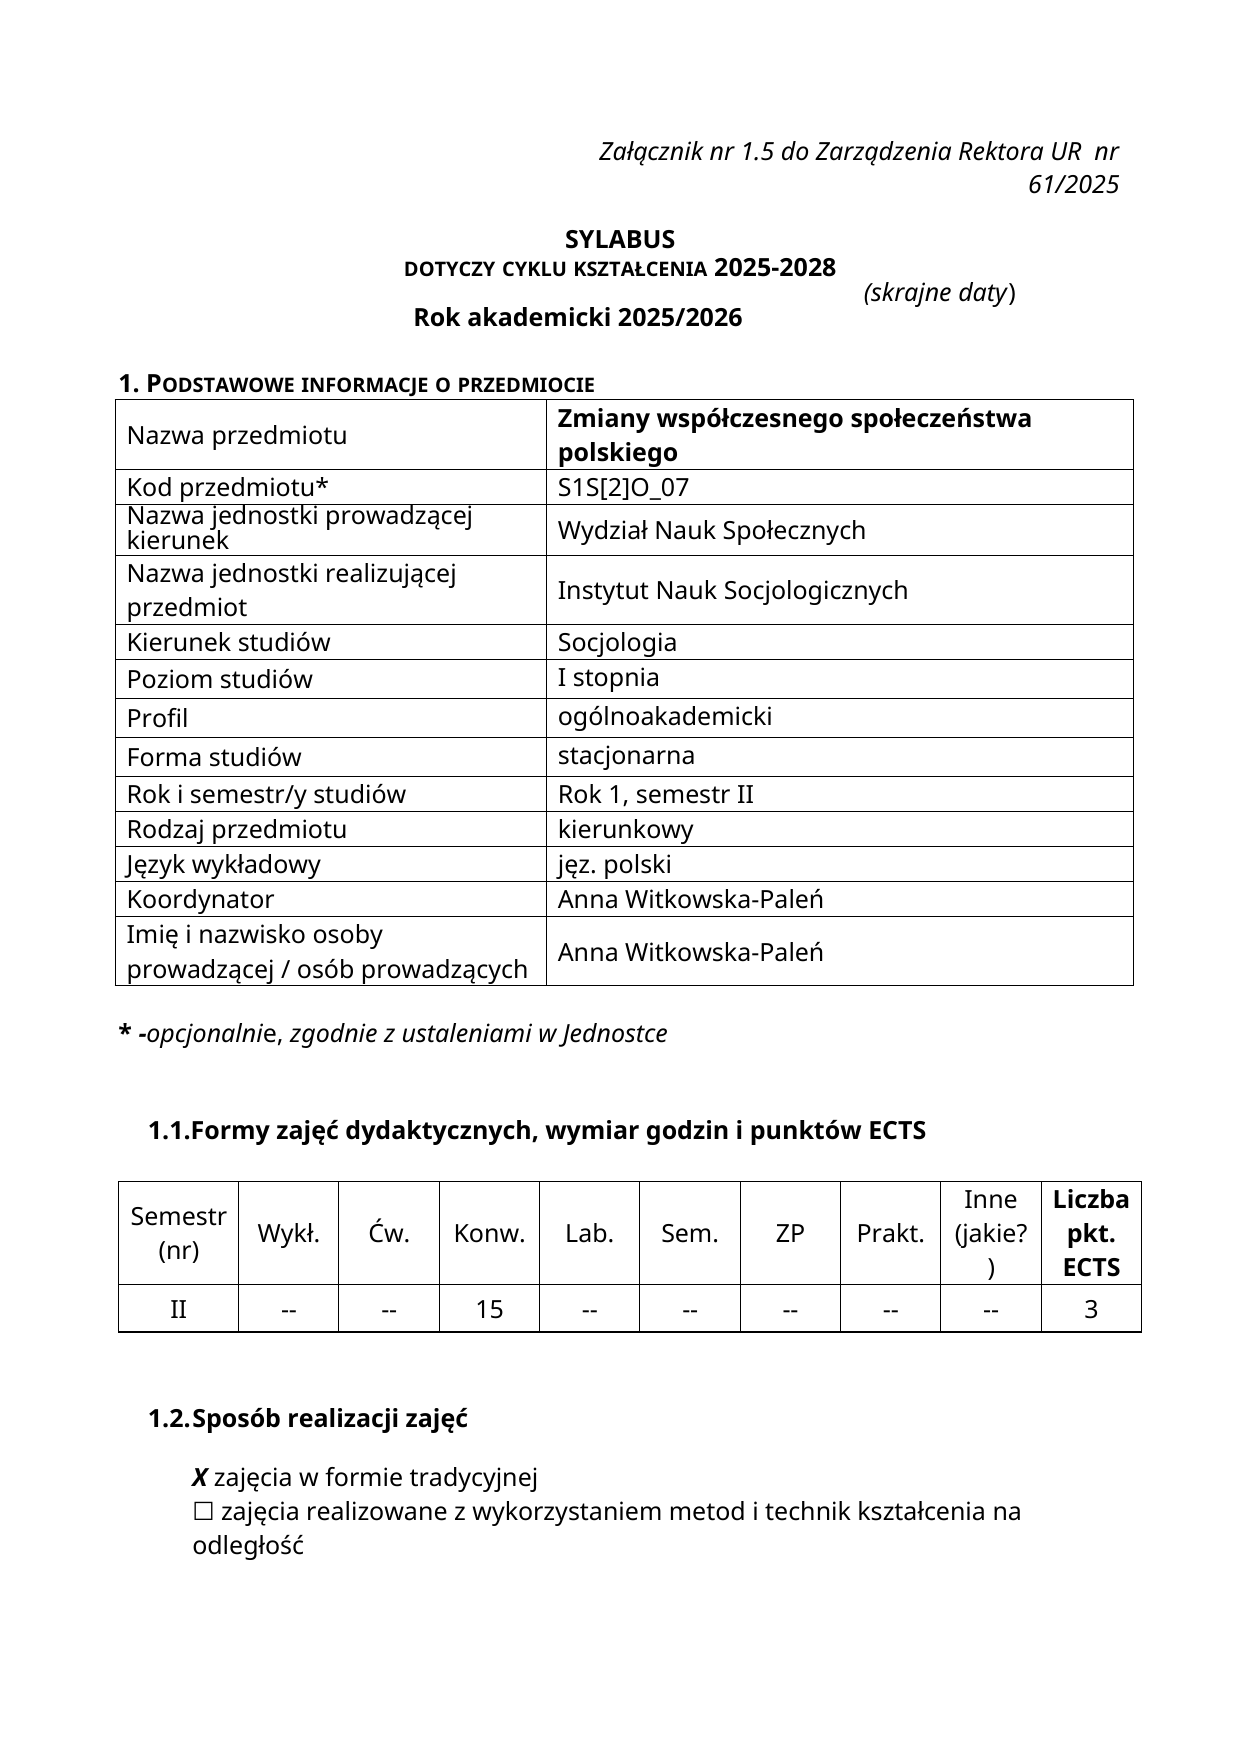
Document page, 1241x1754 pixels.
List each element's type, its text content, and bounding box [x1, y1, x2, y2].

table_cell -- [239, 1285, 338, 1331]
table_cell -- [339, 1285, 439, 1331]
table_cell Forma studiów [116, 738, 546, 776]
table_header Semestr (nr) [119, 1182, 238, 1284]
table_cell Kod przedmiotu* [116, 470, 546, 503]
table_header ZP [741, 1182, 840, 1284]
table_cell Rodzaj przedmiotu [116, 812, 546, 846]
table_header Zmiany współczesnego społeczeństwa polskiego [547, 400, 1133, 468]
text dotyczy cyklu kształcenia 2025-2028 [118, 256, 1122, 281]
table_cell Profil [116, 699, 546, 737]
text SYLABUS [118, 222, 1122, 256]
table_cell Imię i nazwisko osoby prowadzącej / osób prowadzących [116, 917, 546, 985]
text Rok akademicki 2025/2026 [118, 306, 1122, 331]
table_cell S1S[2]O_07 [547, 470, 1133, 503]
table_cell Rok 1, semestr II [547, 777, 1133, 811]
table_header Prakt. [841, 1182, 940, 1284]
text (skrajne daty) [118, 281, 1122, 306]
table_cell Poziom studiów [116, 660, 546, 698]
table_cell Anna Witkowska-Paleń [547, 917, 1133, 985]
table_cell Anna Witkowska-Paleń [547, 882, 1133, 916]
table_cell -- [741, 1285, 840, 1331]
text 1. Podstawowe informacje o przedmiocie [118, 365, 1122, 399]
text * -opcjonalnie, zgodnie z ustaleniami w Jednostce [118, 1016, 1122, 1049]
table_header Liczba pkt. ECTS [1042, 1182, 1141, 1284]
table_cell -- [540, 1285, 639, 1331]
text ☐ zajęcia realizowane z wykorzystaniem metod i technik kształcenia na odległość [192, 1494, 1122, 1562]
table_cell 3 [1042, 1285, 1141, 1331]
table_header Inne (jakie?) [941, 1182, 1041, 1284]
table_cell Język wykładowy [116, 847, 546, 881]
table_cell -- [640, 1285, 740, 1331]
table_header Wykł. [239, 1182, 338, 1284]
table_header Sem. [640, 1182, 740, 1284]
table_cell Instytut Nauk Socjologicznych [547, 556, 1133, 624]
text 1.1.Formy zajęć dydaktycznych, wymiar godzin i punktów ECTS [148, 1113, 1122, 1147]
table_cell Kierunek studiów [116, 625, 546, 659]
table_cell 15 [440, 1285, 539, 1331]
table_header Konw. [440, 1182, 539, 1284]
table_cell stacjonarna [547, 738, 1133, 776]
table_cell Rok i semestr/y studiów [116, 777, 546, 811]
table_cell I stopnia [547, 660, 1133, 698]
table_cell jęz. polski [547, 847, 1133, 881]
table_cell Nazwa jednostki prowadzącej kierunek [116, 505, 546, 554]
table_cell II [119, 1285, 238, 1331]
table_cell Koordynator [116, 882, 546, 916]
table_cell Wydział Nauk Społecznych [547, 505, 1133, 554]
text X zajęcia w formie tradycyjnej [192, 1459, 1122, 1494]
table_cell -- [941, 1285, 1041, 1331]
text 1.2. Sposób realizacji zajęć [148, 1401, 1122, 1434]
table_cell ogólnoakademicki [547, 699, 1133, 737]
table_header Lab. [540, 1182, 639, 1284]
table_header Ćw. [339, 1182, 439, 1284]
table_cell Socjologia [547, 625, 1133, 659]
table_cell kierunkowy [547, 812, 1133, 846]
table_cell Nazwa jednostki realizującej przedmiot [116, 556, 546, 624]
table_cell -- [841, 1285, 940, 1331]
text Załącznik nr 1.5 do Zarządzenia Rektora UR nr 61/2025 [118, 133, 1122, 201]
table_header Nazwa przedmiotu [116, 400, 546, 468]
